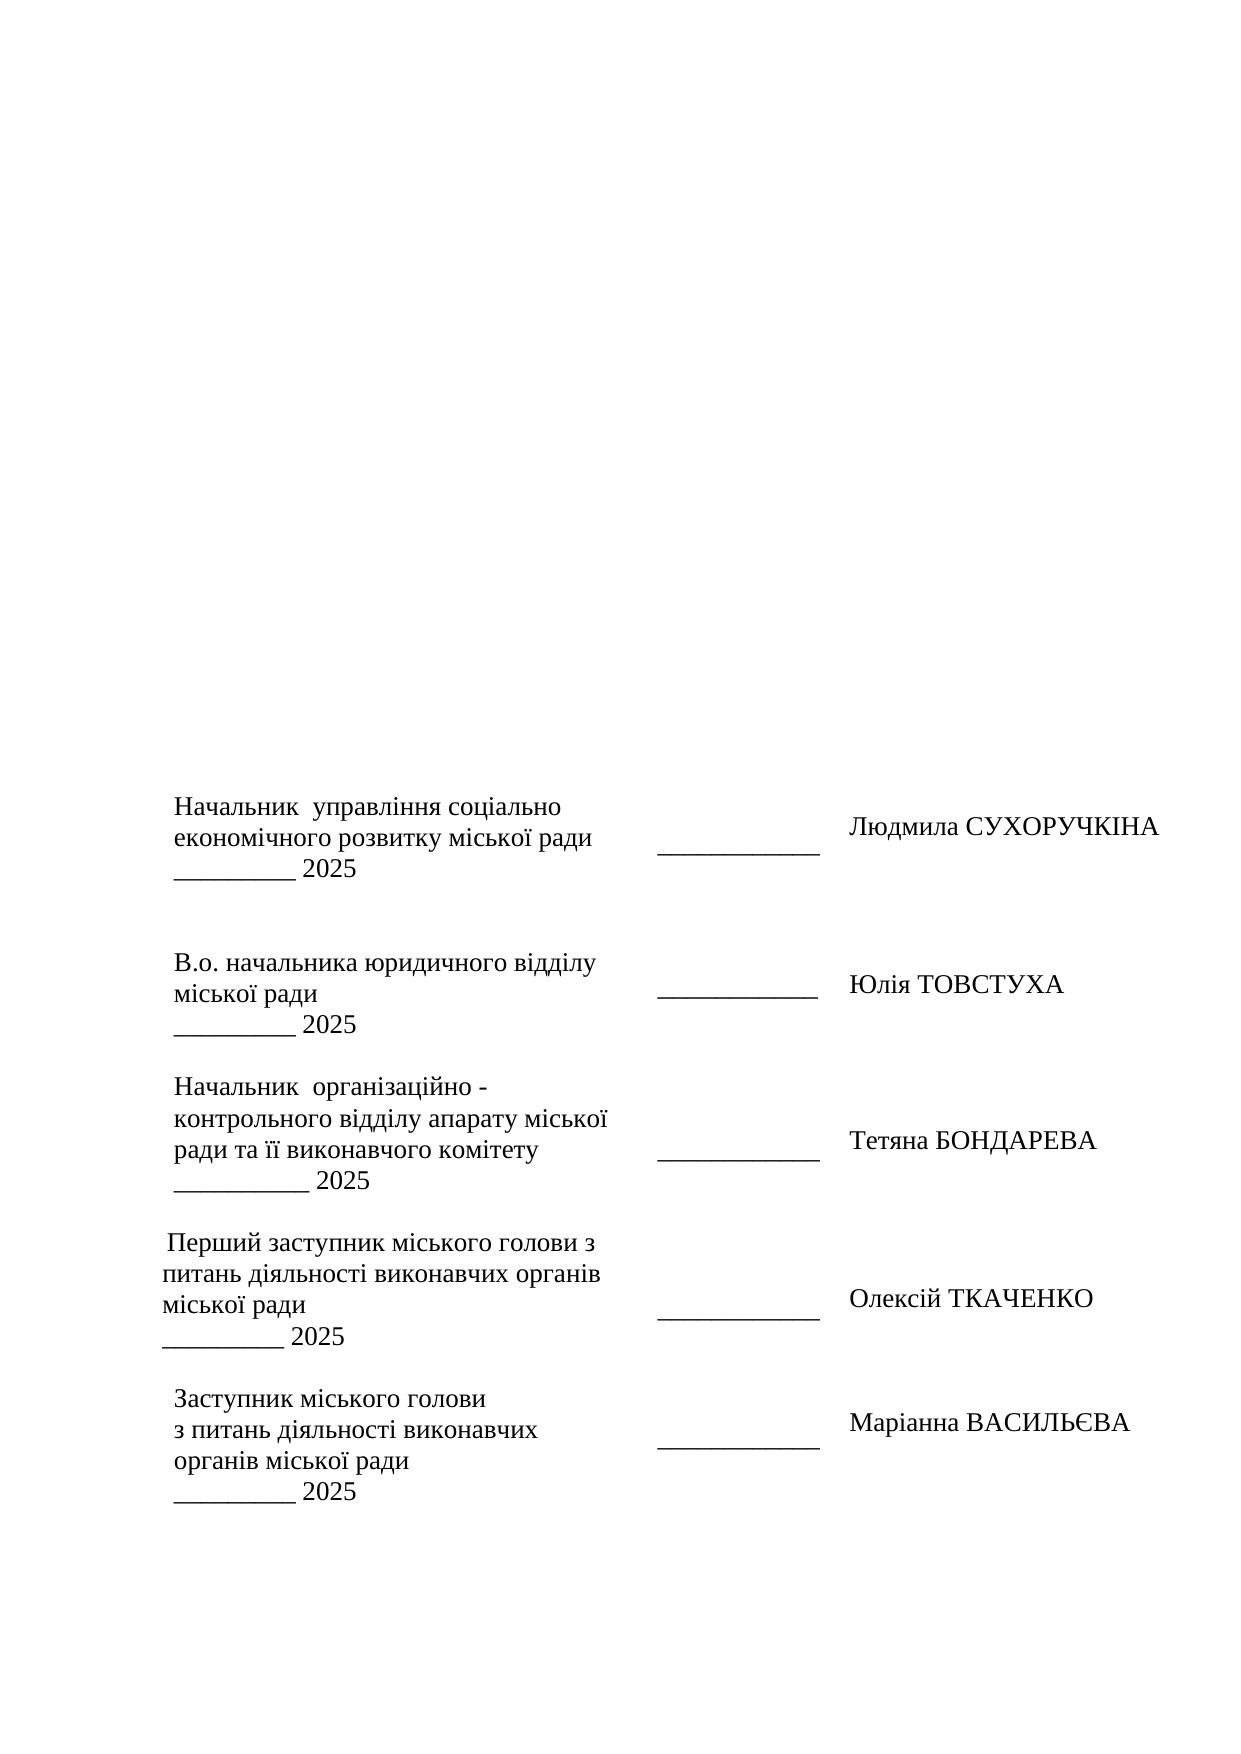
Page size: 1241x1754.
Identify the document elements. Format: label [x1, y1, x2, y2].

table_header [838, 74, 1192, 1650]
table_header [646, 74, 838, 1650]
table_header [163, 74, 646, 1650]
